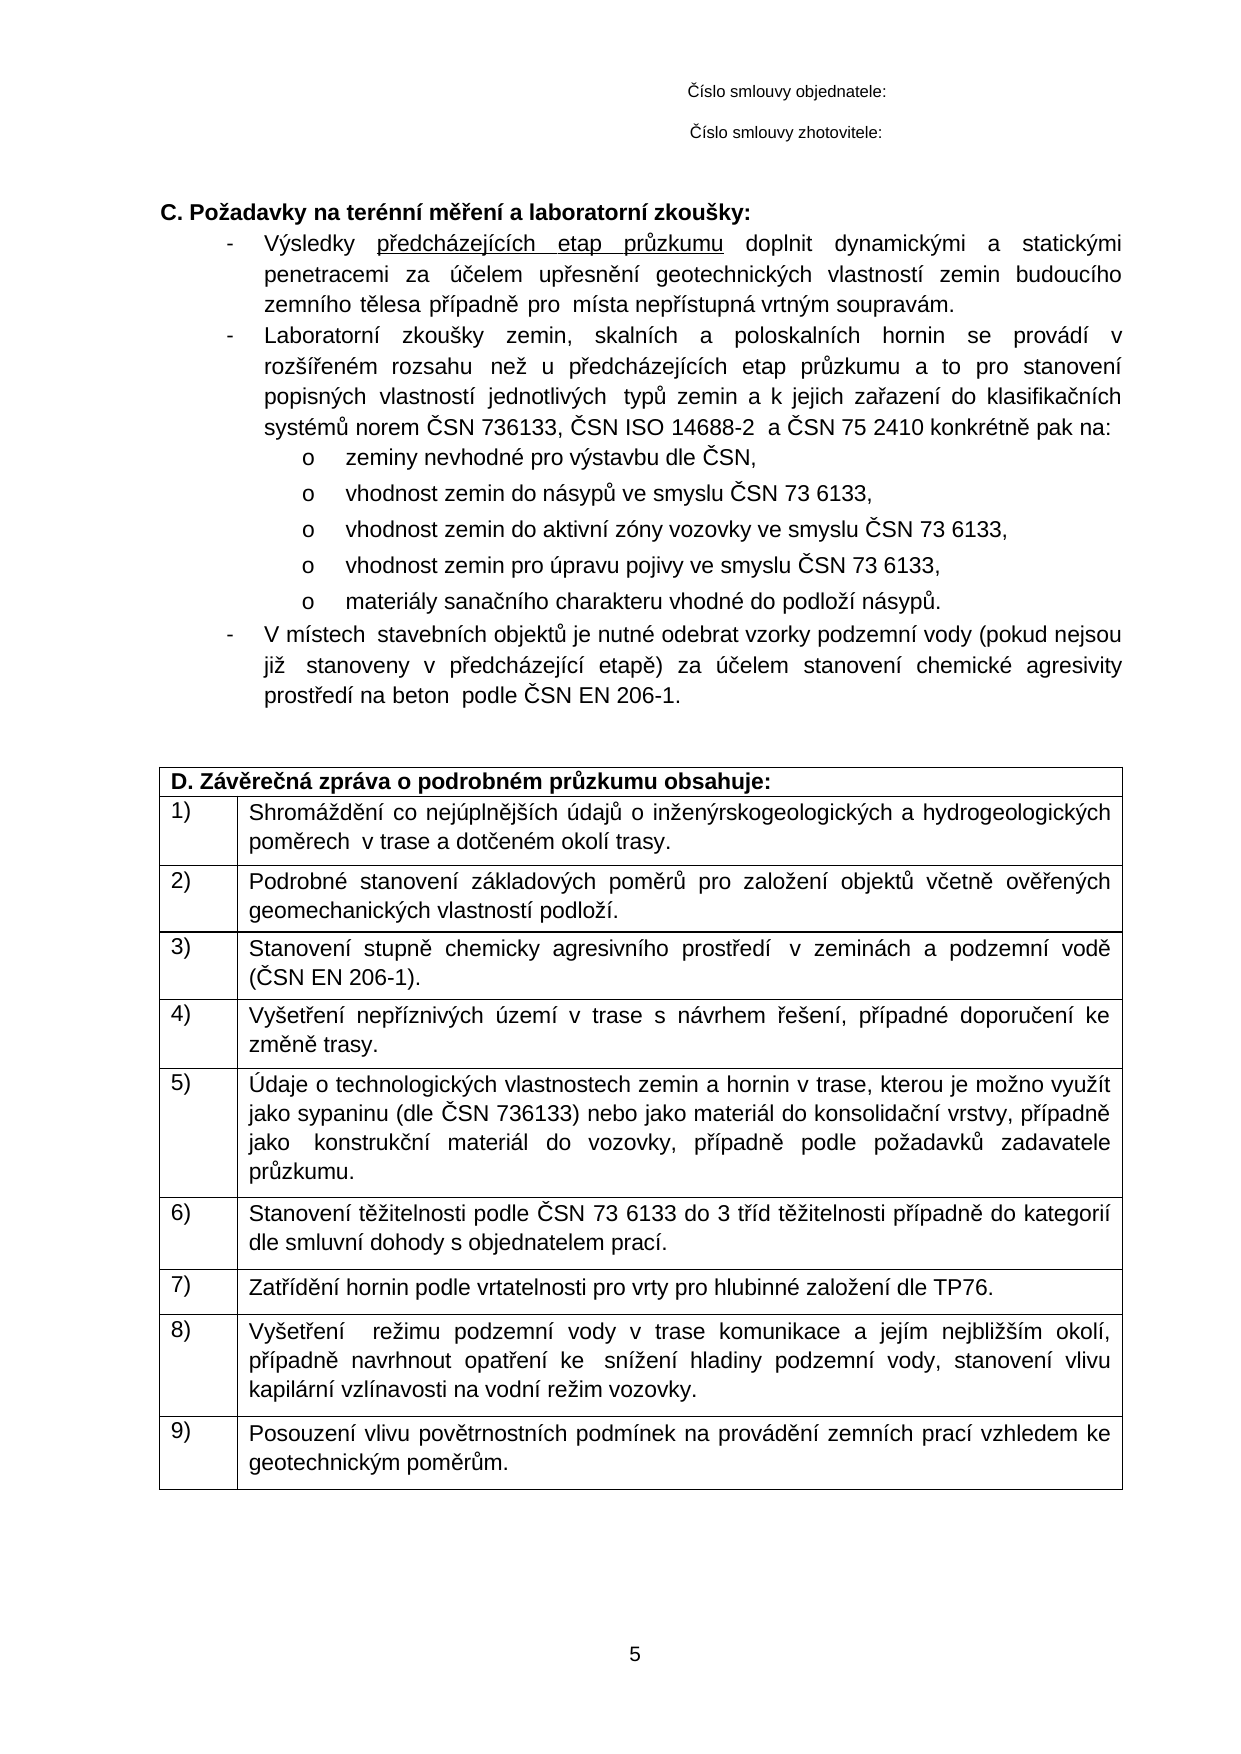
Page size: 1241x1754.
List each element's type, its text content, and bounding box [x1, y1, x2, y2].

table_cell Shromáždění co nejúplnějších údajů o inženýrskogeologických a hydrogeologických poměrech v trase a dotčeném okolí trasy. [238, 797, 1122, 865]
table_cell 1) [160, 797, 237, 865]
table_cell 3) [160, 933, 237, 998]
list vhodnost zemin do násypů ve smyslu ČSN 73 6133, [301, 480, 1122, 508]
table_cell 4) [160, 1000, 237, 1068]
table_cell 6) [160, 1198, 237, 1269]
table_cell Zatřídění hornin podle vrtatelnosti pro vrty pro hlubinné založení dle TP76. [238, 1270, 1122, 1314]
table_cell Posouzení vlivu povětrnostních podmínek na provádění zemních prací vzhledem ke geotechnickým poměrům. [238, 1417, 1122, 1489]
table_cell 5) [160, 1069, 237, 1197]
list Laboratorní zkoušky zemin, skalních a poloskalních hornin se provádí v rozšířeném rozsahu než u předcházejících etap průzkumu a to pro stanovení popisných vlastností jednotlivých typů zemin a k jejich zařazení do klasifikačních systémů norem ČSN 736133, ČSN ISO 14688-2 a ČSN 75 2410 konkrétně pak na: [226, 321, 1122, 440]
text C. Požadavky na terénní měření a laboratorní zkoušky: [148, 199, 1122, 225]
table_cell Vyšetření režimu podzemní vody v trase komunikace a jejím nejbližším okolí, případně navrhnout opatření ke snížení hladiny podzemní vody, stanovení vlivu kapilární vzlínavosti na vodní režim vozovky. [238, 1315, 1122, 1416]
table_header D. Závěrečná zpráva o podrobném průzkumu obsahuje: [160, 768, 1122, 796]
table_cell 9) [160, 1417, 237, 1489]
table_cell Vyšetření nepříznivých území v trase s návrhem řešení, případné doporučení ke změně trasy. [238, 1000, 1122, 1068]
table_cell 2) [160, 866, 237, 931]
table_cell Stanovení těžitelnosti podle ČSN 73 6133 do 3 tříd těžitelnosti případně do kategorií dle smluvní dohody s objednatelem prací. [238, 1198, 1122, 1269]
table_cell Podrobné stanovení základových poměrů pro založení objektů včetně ověřených geomechanických vlastností podloží. [238, 866, 1122, 931]
table_cell Údaje o technologických vlastnostech zemin a hornin v trase, kterou je možno využít jako sypaninu (dle ČSN 736133) nebo jako materiál do konsolidační vrstvy, případně jako konstrukční materiál do vozovky, případně podle požadavků zadavatele průzkumu. [238, 1069, 1122, 1197]
list vhodnost zemin do aktivní zóny vozovky ve smyslu ČSN 73 6133, [301, 516, 1122, 544]
list V místech stavebních objektů je nutné odebrat vzorky podzemní vody (pokud nejsou již stanoveny v předcházející etapě) za účelem stanovení chemické agresivity prostředí na beton podle ČSN EN 206-1. [226, 620, 1122, 708]
list zeminy nevhodné pro výstavbu dle ČSN, [301, 444, 1122, 472]
list vhodnost zemin pro úpravu pojivy ve smyslu ČSN 73 6133, [301, 552, 1122, 580]
list Výsledky předcházejících etap průzkumu doplnit dynamickými a statickými penetracemi za účelem upřesnění geotechnických vlastností zemin budoucího zemního tělesa případně pro místa nepřístupná vrtným soupravám. [226, 229, 1122, 317]
table_cell Stanovení stupně chemicky agresivního prostředí v zeminách a podzemní vodě (ČSN EN 206-1). [238, 933, 1122, 998]
table_cell 7) [160, 1270, 237, 1314]
table_cell 8) [160, 1315, 237, 1416]
list materiály sanačního charakteru vhodné do podloží násypů. [301, 588, 1122, 616]
